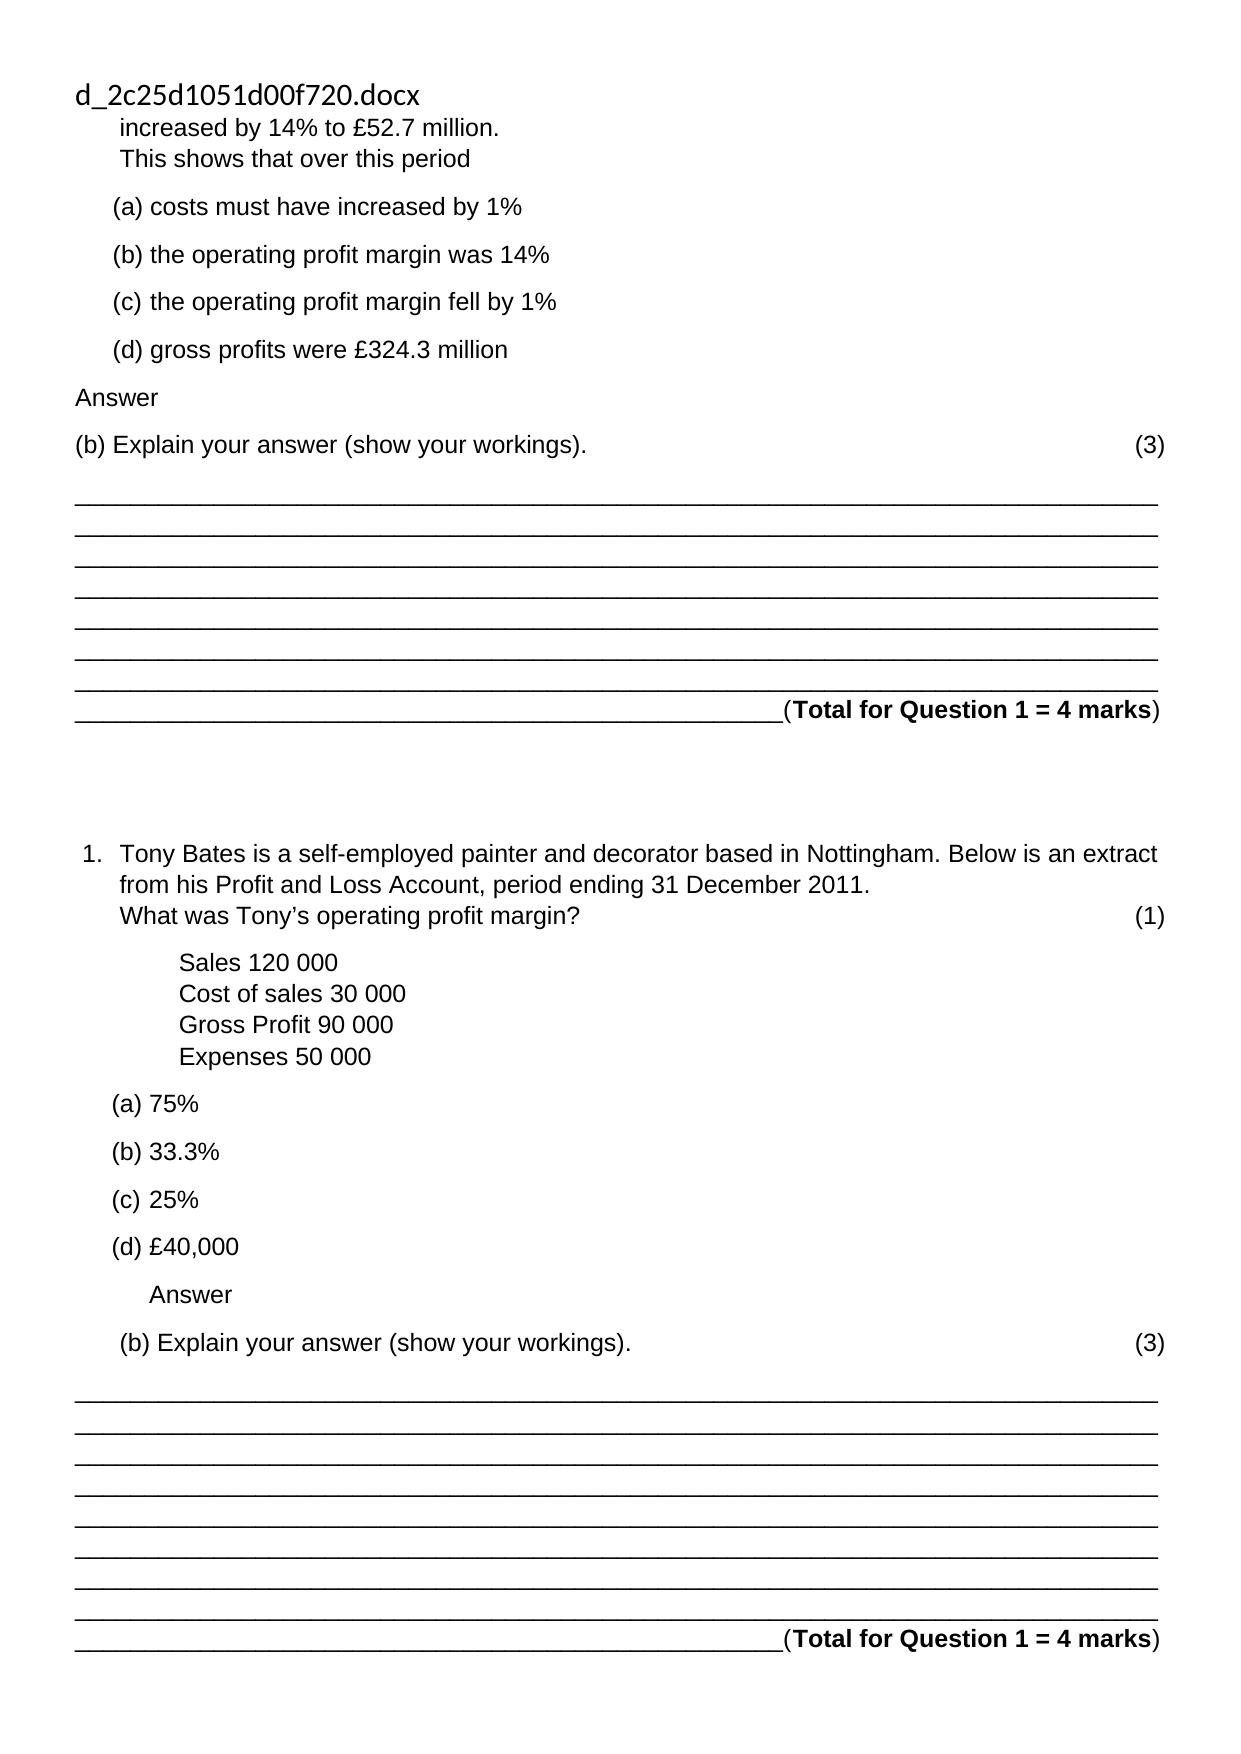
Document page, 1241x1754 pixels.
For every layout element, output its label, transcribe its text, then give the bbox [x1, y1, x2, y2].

list Tony Bates is a self-employed painter and decorator based in Nottingham. Below is an extract from his Profit and Loss Account, period ending 31 December 2011. What was Tony’s operating profit margin? (1) [82, 838, 1165, 929]
text ___________________________________________________________________________________________________________________________________________________________________________________________________________________________________________________________________________________________________________________________________________________________________________________________________________________________________________________________________________________________________________________________________________________________________________________________________________________________________________________________________________________________________(Total for Question 1 = 4 marks) [75, 1375, 1165, 1652]
list 25% [111, 1184, 1165, 1213]
list the operating profit margin fell by 1% [112, 287, 1165, 316]
list 33.3% [111, 1137, 1165, 1166]
text Answer [75, 383, 1165, 411]
text Answer [149, 1280, 1165, 1309]
list the operating profit margin was 14% [112, 239, 1165, 268]
text (b) Explain your answer (show your workings). (3) [75, 430, 1165, 459]
list 75% [111, 1089, 1165, 1118]
text Sales 120 000 Cost of sales 30 000 Gross Profit 90 000 Expenses 50 000 [178, 948, 1165, 1070]
text (b) Explain your answer (show your workings). (3) [119, 1328, 1165, 1356]
text _____________________________________________________________________________________________________________________________________________________________________________________________________________________________________________________________________________________________________________________________________________________________________________________________________________________________________________________________________________________________________________________________________________________________________________________________________________________(Total for Question 1 = 4 marks) [75, 478, 1165, 724]
list costs must have increased by 1% [112, 192, 1165, 221]
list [82, 113, 1165, 173]
list £40,000 [111, 1232, 1165, 1261]
list gross profits were £324.3 million [112, 335, 1165, 364]
